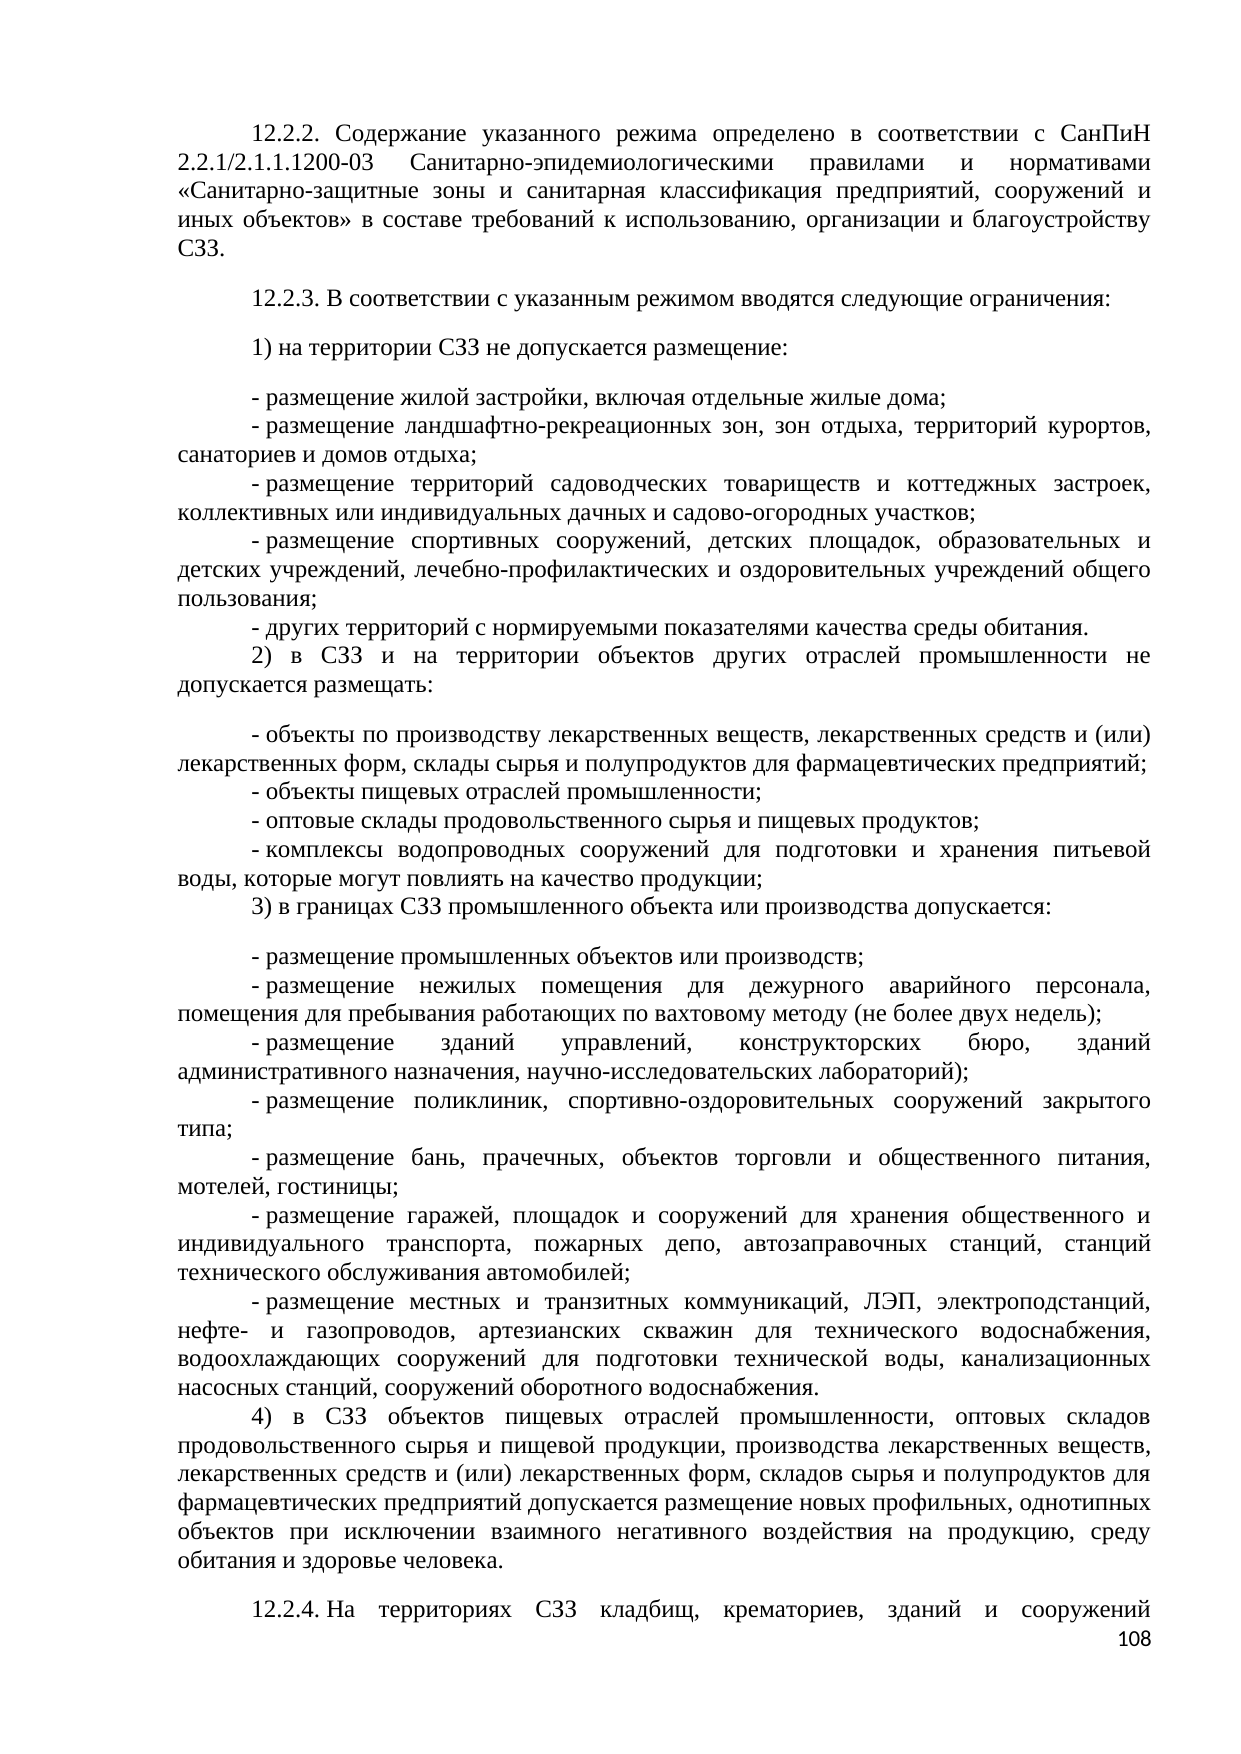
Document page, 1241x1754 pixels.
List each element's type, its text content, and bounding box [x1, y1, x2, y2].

text 3) в границах СЗЗ промышленного объекта или производства допускается: [177, 891, 1152, 920]
list - размещение нежилых помещения для дежурного аварийного персонала, помещения для пребывания работающих по вахтовому методу (не более двух недель); [177, 970, 1152, 1027]
text 12.2.2. Содержание указанного режима определено в соответствии с СанПиН 2.2.1/2.1.1.1200-03 Санитарно-эпидемиологическими правилами и нормативами «Санитарно-защитные зоны и санитарная классификация предприятий, сооружений и иных объектов» в составе требований к использованию, организации и благоустройству СЗЗ. [177, 118, 1152, 262]
list - других территорий с нормируемыми показателями качества среды обитания. [177, 612, 1152, 641]
list - размещение жилой застройки, включая отдельные жилые дома; [177, 382, 1152, 411]
list - размещение поликлиник, спортивно-оздоровительных сооружений закрытого типа; [177, 1085, 1152, 1142]
list - размещение спортивных сооружений, детских площадок, образовательных и детских учреждений, лечебно-профилактических и оздоровительных учреждений общего пользования; [177, 526, 1152, 612]
text 4) в СЗЗ объектов пищевых отраслей промышленности, оптовых складов продовольственного сырья и пищевой продукции, производства лекарственных веществ, лекарственных средств и (или) лекарственных форм, складов сырья и полупродуктов для фармацевтических предприятий допускается размещение новых профильных, однотипных объектов при исключении взаимного негативного воздействия на продукцию, среду обитания и здоровье человека. [177, 1401, 1152, 1573]
list - объекты пищевых отраслей промышленности; [177, 776, 1152, 805]
list - размещение гаражей, площадок и сооружений для хранения общественного и индивидуального транспорта, пожарных депо, автозаправочных станций, станций технического обслуживания автомобилей; [177, 1200, 1152, 1286]
list - размещение местных и транзитных коммуникаций, ЛЭП, электроподстанций, нефте- и газопроводов, артезианских скважин для технического водоснабжения, водоохлаждающих сооружений для подготовки технической воды, канализационных насосных станций, сооружений оборотного водоснабжения. [177, 1286, 1152, 1401]
list - оптовые склады продовольственного сырья и пищевых продуктов; [177, 805, 1152, 834]
list - размещение бань, прачечных, объектов торговли и общественного питания, мотелей, гостиницы; [177, 1142, 1152, 1200]
text 2) в СЗЗ и на территории объектов других отраслей промышленности не допускается размещать: [177, 641, 1152, 698]
list - размещение ландшафтно-рекреационных зон, зон отдыха, территорий курортов, санаториев и домов отдыха; [177, 411, 1152, 468]
text 1) на территории СЗЗ не допускается размещение: [177, 332, 1152, 361]
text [177, 1594, 1152, 1623]
list - размещение промышленных объектов или производств; [177, 941, 1152, 970]
text 12.2.3. В соответствии с указанным режимом вводятся следующие ограничения: [177, 283, 1152, 311]
list - размещение зданий управлений, конструкторских бюро, зданий административного назначения, научно-исследовательских лабораторий); [177, 1027, 1152, 1085]
list - размещение территорий садоводческих товариществ и коттеджных застроек, коллективных или индивидуальных дачных и садово-огородных участков; [177, 468, 1152, 526]
list - объекты по производству лекарственных веществ, лекарственных средств и (или) лекарственных форм, склады сырья и полупродуктов для фармацевтических предприятий; [177, 719, 1152, 776]
list - комплексы водопроводных сооружений для подготовки и хранения питьевой воды, которые могут повлиять на качество продукции; [177, 834, 1152, 891]
